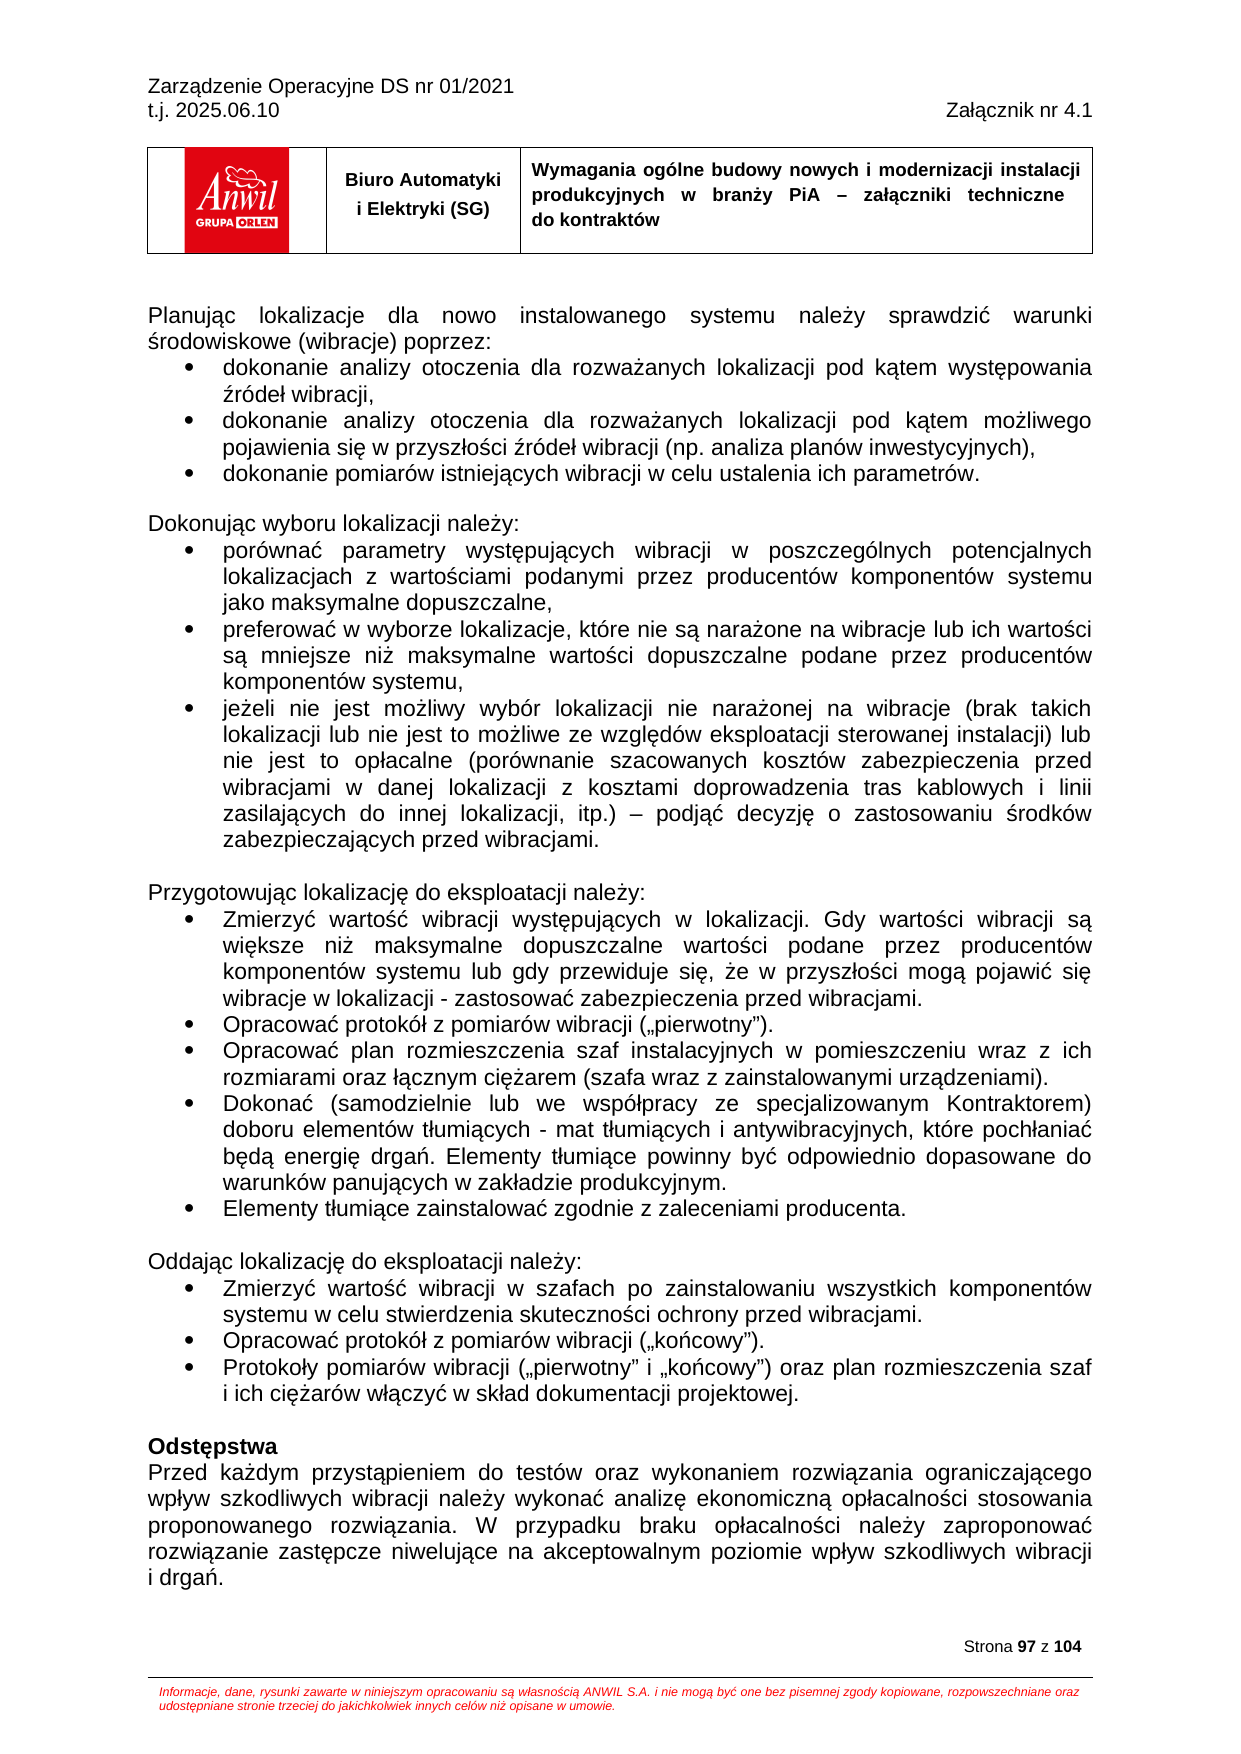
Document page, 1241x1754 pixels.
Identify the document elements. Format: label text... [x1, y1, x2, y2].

list preferować w wyborze lokalizacje, które nie są narażone na wibracje lub ich wartości są mniejsze niż maksymalne wartości dopuszczalne podane przez producentów komponentów systemu, [185, 616, 1092, 695]
list Protokoły pomiarów wibracji („pierwotny” i „końcowy”) oraz plan rozmieszczenia szaf i ich ciężarów włączyć w skład dokumentacji projektowej. [185, 1353, 1092, 1406]
list Opracować protokół z pomiarów wibracji („pierwotny”). [185, 1011, 1092, 1037]
list Zmierzyć wartość wibracji występujących w lokalizacji. Gdy wartości wibracji są większe niż maksymalne dopuszczalne wartości podane przez producentów komponentów systemu lub gdy przewiduje się, że w przyszłości mogą pojawić się wibracje w lokalizacji - zastosować zabezpieczenia przed wibracjami. [185, 906, 1092, 1011]
list Zmierzyć wartość wibracji w szafach po zainstalowaniu wszystkich komponentów systemu w celu stwierdzenia skuteczności ochrony przed wibracjami. [185, 1274, 1092, 1327]
list dokonanie pomiarów istniejących wibracji w celu ustalenia ich parametrów. [185, 460, 1092, 486]
list dokonanie analizy otoczenia dla rozważanych lokalizacji pod kątem występowania źródeł wibracji, [185, 354, 1092, 407]
text Planując lokalizacje dla nowo instalowanego systemu należy sprawdzić warunki środowiskowe (wibracje) poprzez: [148, 302, 1092, 354]
text Przygotowując lokalizację do eksploatacji należy: [148, 879, 1092, 906]
text Przed każdym przystąpieniem do testów oraz wykonaniem rozwiązania ograniczającego wpływ szkodliwych wibracji należy wykonać analizę ekonomiczną opłacalności stosowania proponowanego rozwiązania. W przypadku braku opłacalności należy zaproponować rozwiązanie zastępcze niwelujące na akceptowalnym poziomie wpływ szkodliwych wibracji i drgań. [148, 1459, 1092, 1591]
list Elementy tłumiące zainstalować zgodnie z zaleceniami producenta. [185, 1195, 1092, 1222]
text Oddając lokalizację do eksploatacji należy: [148, 1248, 1092, 1274]
list jeżeli nie jest możliwy wybór lokalizacji nie narażonej na wibracje (brak takich lokalizacji lub nie jest to możliwe ze względów eksploatacji sterowanej instalacji) lub nie jest to opłacalne (porównanie szacowanych kosztów zabezpieczenia przed wibracjami w danej lokalizacji z kosztami doprowadzenia tras kablowych i linii zasilających do innej lokalizacji, itp.) – podjąć decyzję o zastosowaniu środków zabezpieczających przed wibracjami. [185, 695, 1092, 853]
picture [184, 147, 290, 253]
list dokonanie analizy otoczenia dla rozważanych lokalizacji pod kątem możliwego pojawienia się w przyszłości źródeł wibracji (np. analiza planów inwestycyjnych), [185, 407, 1092, 460]
list Opracować protokół z pomiarów wibracji („końcowy”). [185, 1327, 1092, 1353]
list Opracować plan rozmieszczenia szaf instalacyjnych w pomieszczeniu wraz z ich rozmiarami oraz łącznym ciężarem (szafa wraz z zainstalowanymi urządzeniami). [185, 1037, 1092, 1090]
list porównać parametry występujących wibracji w poszczególnych potencjalnych lokalizacjach z wartościami podanymi przez producentów komponentów systemu jako maksymalne dopuszczalne, [185, 537, 1092, 616]
text Dokonując wyboru lokalizacji należy: [148, 510, 1092, 537]
text Odstępstwa [148, 1433, 1092, 1459]
list Dokonać (samodzielnie lub we współpracy ze specjalizowanym Kontraktorem) doboru elementów tłumiących - mat tłumiących i antywibracyjnych, które pochłaniać będą energię drgań. Elementy tłumiące powinny być odpowiednio dopasowane do warunków panujących w zakładzie produkcyjnym. [185, 1090, 1092, 1195]
